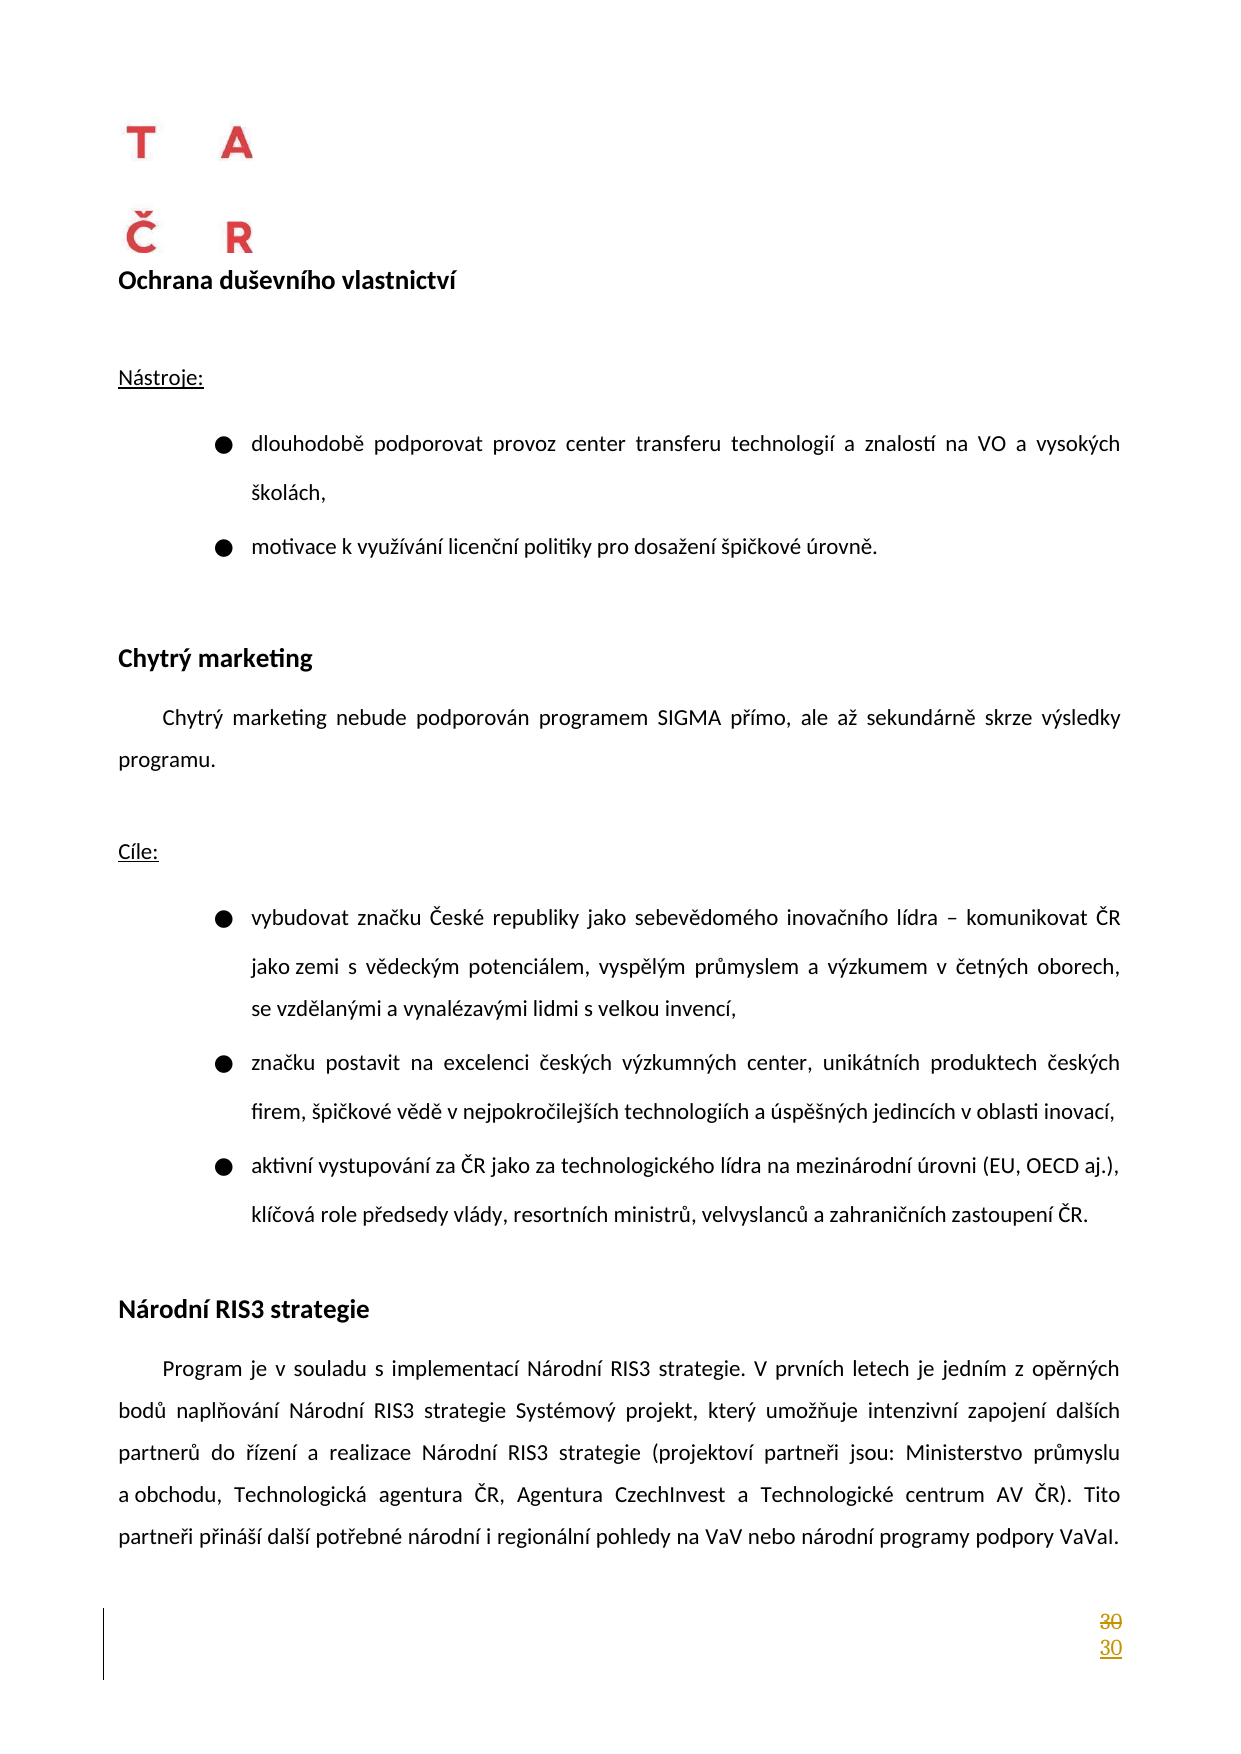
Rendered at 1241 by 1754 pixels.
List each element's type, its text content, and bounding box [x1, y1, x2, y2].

list vybudovat značku České republiky jako sebevědomého inovačního lídra – komunikovat ČR jako zemi s vědeckým potenciálem, vyspělým průmyslem a výzkumem v četných oborech, se vzdělanými a vynalézavými lidmi s velkou invencí, [213, 891, 1122, 1022]
text Chytrý marketing [118, 641, 1122, 674]
picture [0, 0, 253, 253]
list dlouhodobě podporovat provoz center transferu technologií a znalostí na VO a vysokých školách, [213, 417, 1122, 506]
text Nástroje: [118, 363, 1122, 391]
text Cíle: [118, 837, 1122, 865]
list motivace k využívání licenční politiky pro dosažení špičkové úrovně. [213, 520, 1122, 567]
text Národní RIS3 strategie [118, 1292, 1122, 1325]
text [118, 1354, 1122, 1550]
list značku postavit na excelenci českých výzkumných center, unikátních produktech českých firem, špičkové vědě v nejpokročilejších technologiích a úspěšných jedincích v oblasti inovací, [213, 1036, 1122, 1125]
text Chytrý marketing nebude podporován programem SIGMA přímo, ale až sekundárně skrze výsledky programu. [118, 703, 1122, 773]
list aktivní vystupování za ČR jako za technologického lídra na mezinárodní úrovni (EU, OECD aj.), klíčová role předsedy vlády, resortních ministrů, velvyslanců a zahraničních zastoupení ČR. [213, 1139, 1122, 1228]
text Ochrana duševního vlastnictví [118, 263, 1122, 297]
